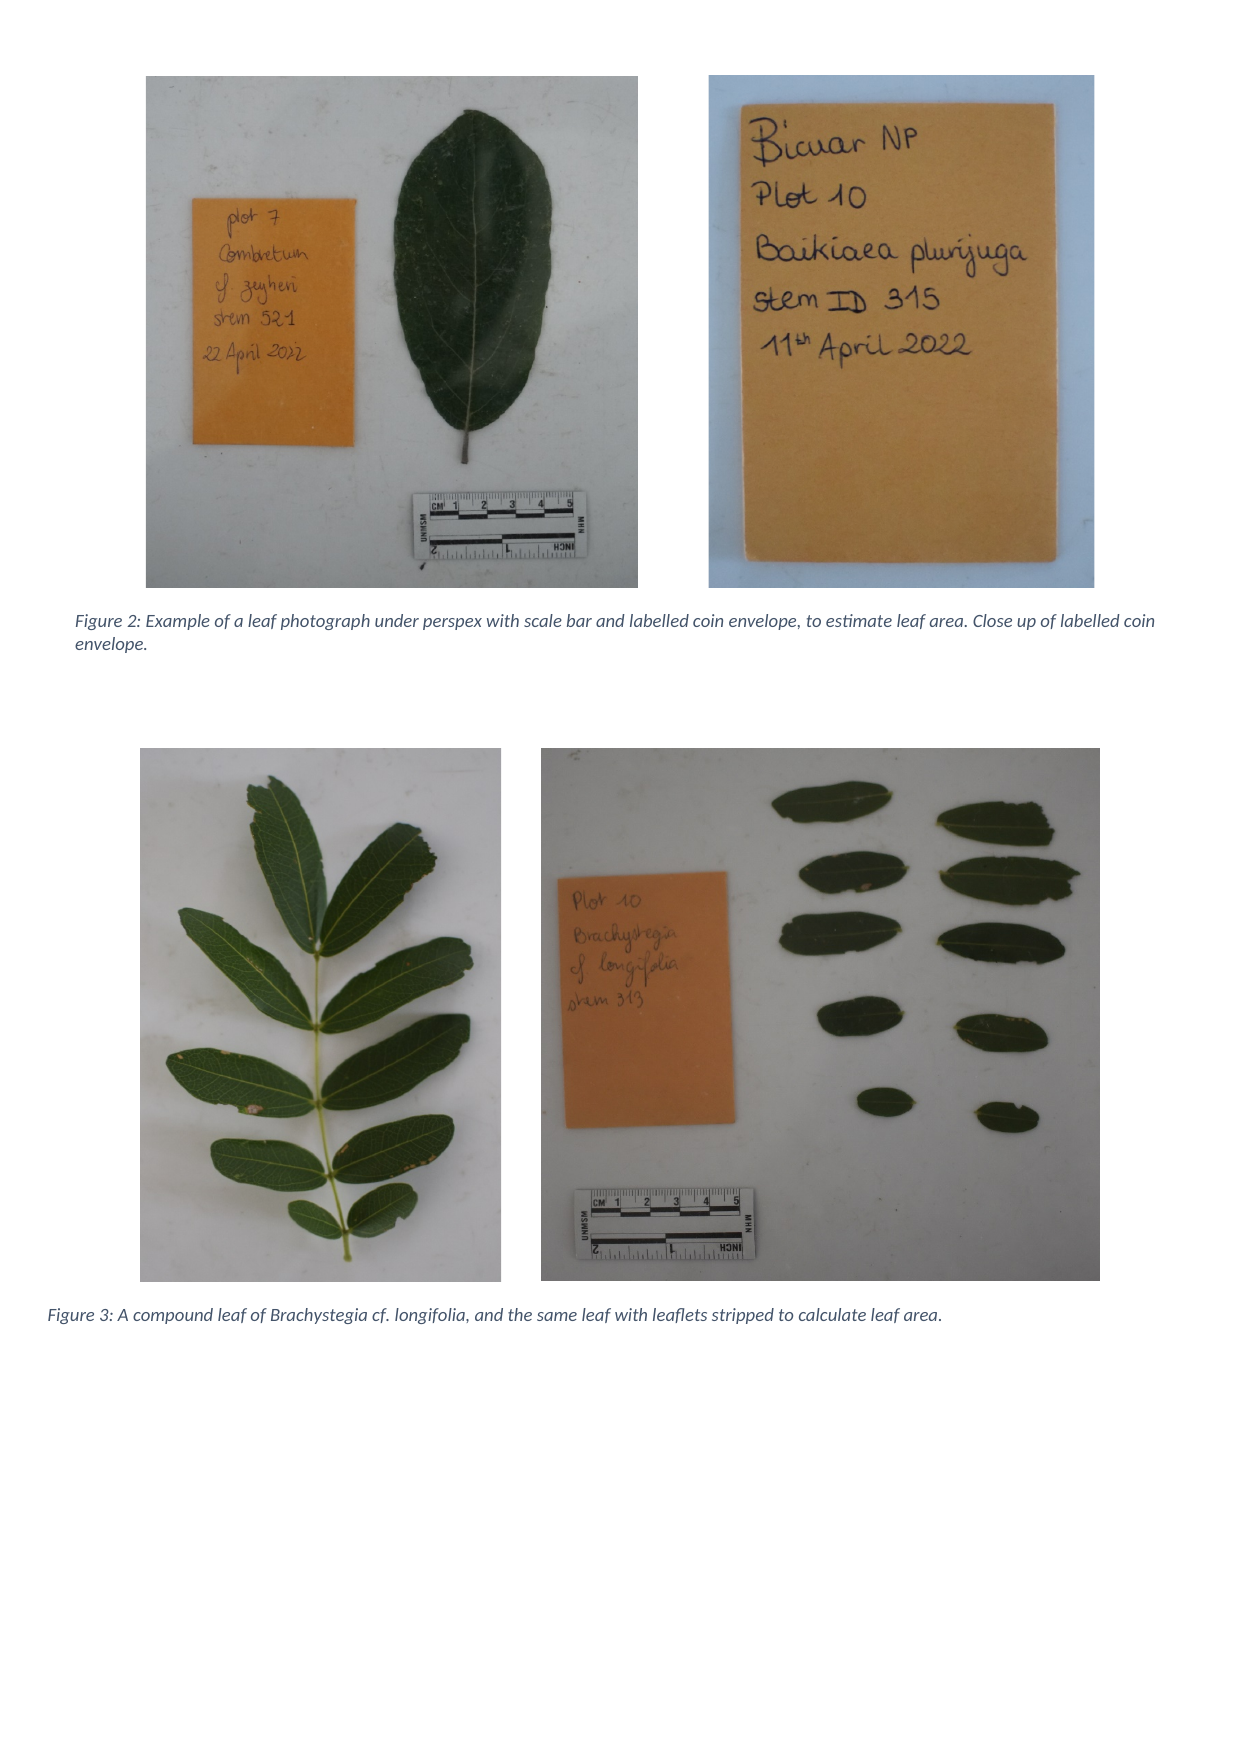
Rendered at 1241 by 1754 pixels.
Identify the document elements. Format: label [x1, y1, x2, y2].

picture [145, 76, 638, 588]
picture [541, 748, 1100, 1281]
picture [140, 748, 502, 1282]
picture [708, 75, 1095, 588]
